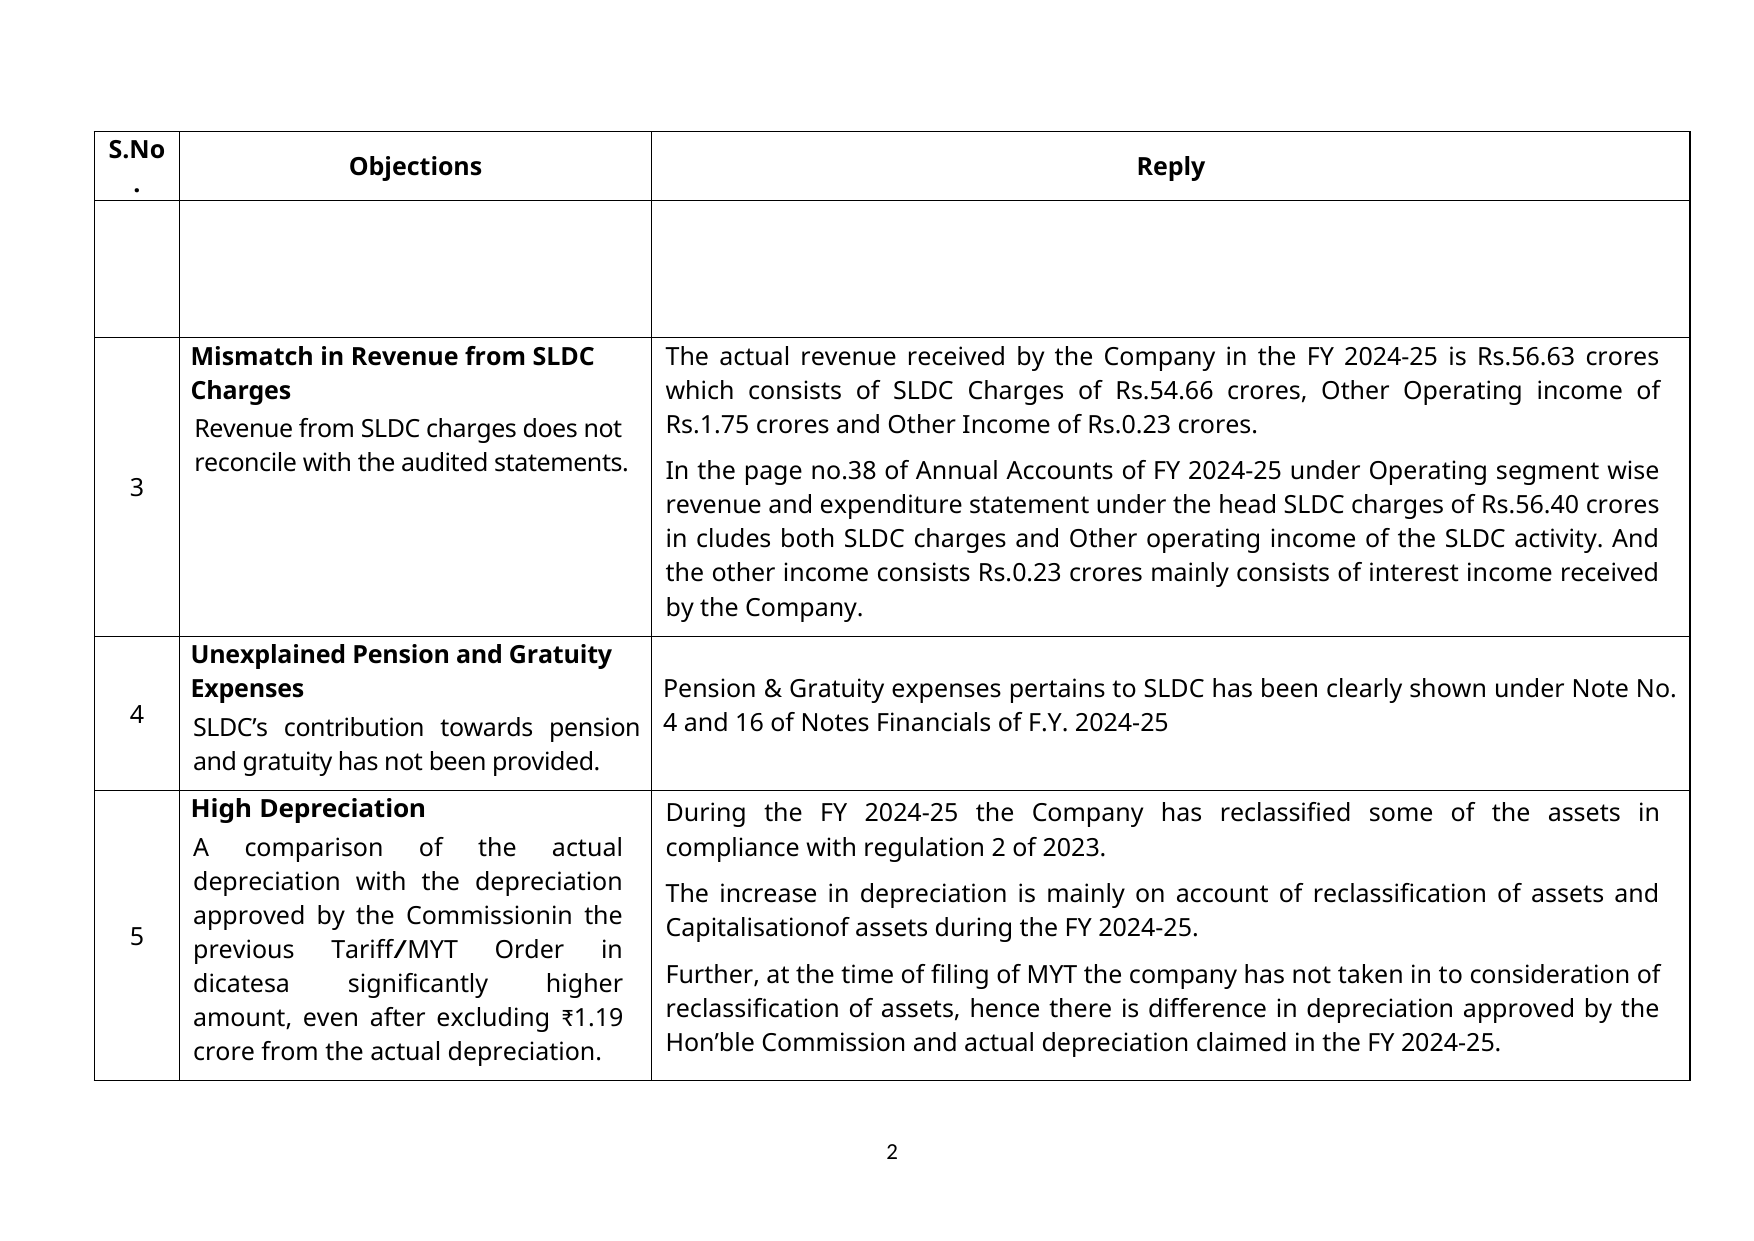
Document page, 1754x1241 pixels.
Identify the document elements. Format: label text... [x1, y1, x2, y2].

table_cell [180, 201, 651, 337]
table_cell 2 [95, 201, 179, 337]
table_cell High Depreciation A comparison of the actual depreciation with the depreciation approved by the Commissionin the previous Tariff/MYT Order in dicatesa significantly higher amount, even after excluding ₹1.19 crore from the actual depreciation. [180, 791, 651, 1080]
table_cell 3 [95, 338, 179, 636]
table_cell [652, 201, 1689, 337]
table_cell During the FY 2024-25 the Company has reclassified some of the assets in compliance with regulation 2 of 2023. The increase in depreciation is mainly on account of reclassification of assets and Capitalisationof assets during the FY 2024-25. Further, at the time of filing of MYT the company has not taken in to consideration of reclassification of assets, hence there is difference in depreciation approved by the Hon’ble Commission and actual depreciation claimed in the FY 2024-25. [652, 791, 1689, 1080]
table_cell 4 [95, 637, 179, 790]
table_header Objections [180, 132, 651, 200]
table_header Reply [652, 132, 1689, 200]
table_header S.No. [95, 132, 179, 200]
table_cell Unexplained Pension and Gratuity Expenses SLDC’s contribution towards pension and gratuity has not been provided. [180, 637, 651, 790]
table_cell The actual revenue received by the Company in the FY 2024-25 is Rs.56.63 crores which consists of SLDC Charges of Rs.54.66 crores, Other Operating income of Rs.1.75 crores and Other Income of Rs.0.23 crores. In the page no.38 of Annual Accounts of FY 2024-25 under Operating segment wise revenue and expenditure statement under the head SLDC charges of Rs.56.40 crores in cludes both SLDC charges and Other operating income of the SLDC activity. And the other income consists Rs.0.23 crores mainly consists of interest income received by the Company. [652, 338, 1689, 636]
table_cell Pension & Gratuity expenses pertains to SLDC has been clearly shown under Note No. 4 and 16 of Notes Financials of F.Y. 2024-25 [652, 637, 1689, 790]
table_cell Mismatch in Revenue from SLDC Charges Revenue from SLDC charges does not reconcile with the audited statements. [180, 338, 651, 636]
table_cell 5 [95, 791, 179, 1080]
